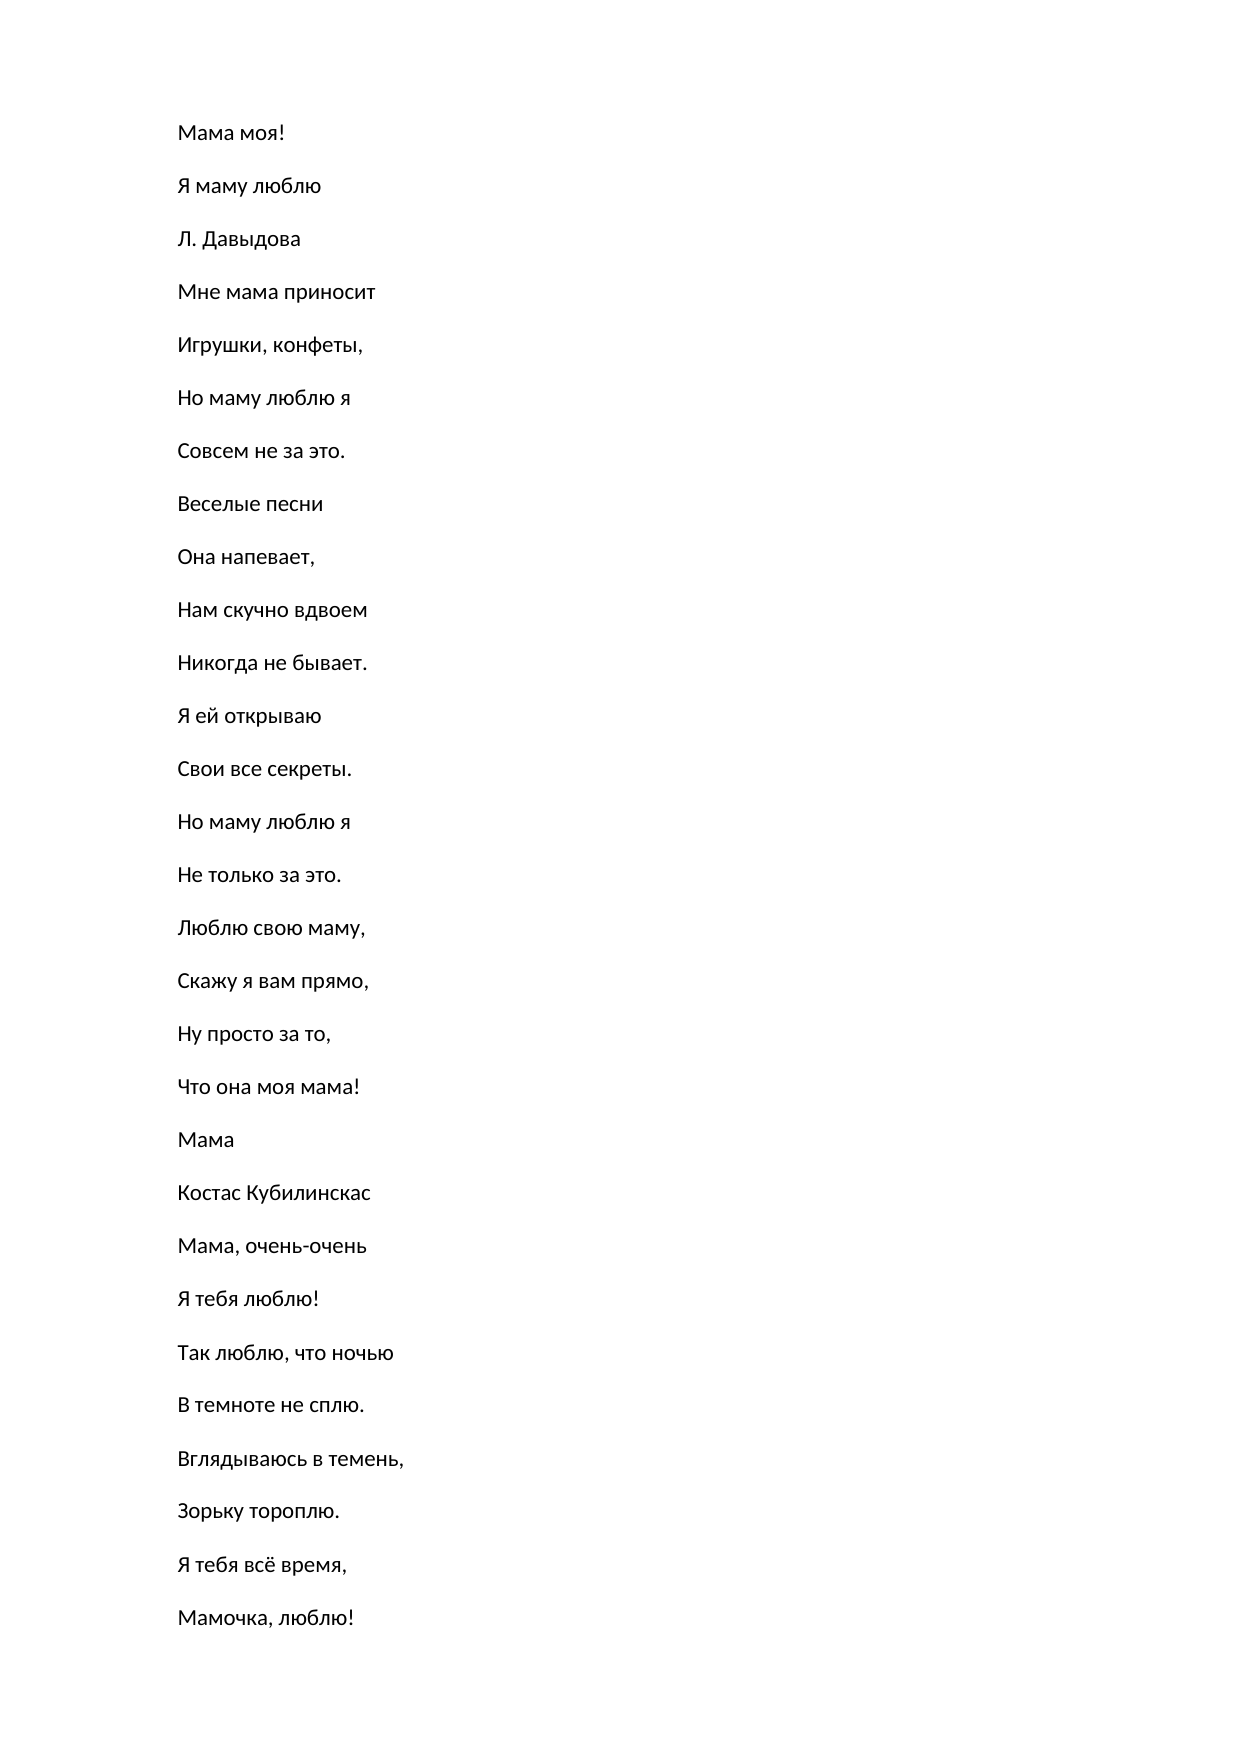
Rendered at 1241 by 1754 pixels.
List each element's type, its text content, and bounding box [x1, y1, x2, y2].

text Скажу я вам прямо, [177, 966, 1152, 994]
text Но маму люблю я [177, 807, 1152, 835]
text Вглядываюсь в темень, [177, 1444, 1152, 1472]
text Совсем не за это. [177, 436, 1152, 464]
text Нам скучно вдвоем [177, 595, 1152, 623]
text Я тебя всё время, [177, 1550, 1152, 1578]
text Ну просто за то, [177, 1019, 1152, 1047]
text Мамочка, люблю! [177, 1603, 1152, 1631]
text Так люблю, что ночью [177, 1338, 1152, 1366]
text Мне мама приносит [177, 277, 1152, 305]
text Не только за это. [177, 860, 1152, 888]
text Но маму люблю я [177, 383, 1152, 411]
text В темноте не сплю. [177, 1391, 1152, 1419]
text Веселые песни [177, 489, 1152, 517]
text Зорьку тороплю. [177, 1497, 1152, 1525]
text Мама, очень-очень [177, 1232, 1152, 1259]
text Она напевает, [177, 542, 1152, 570]
text Я маму люблю [177, 171, 1152, 199]
text Игрушки, конфеты, [177, 330, 1152, 358]
text Л. Давыдова [177, 224, 1152, 252]
text Люблю свою маму, [177, 913, 1152, 941]
text Никогда не бывает. [177, 648, 1152, 676]
text Мама моя! [177, 118, 1152, 146]
text Я ей открываю [177, 701, 1152, 729]
text Костас Кубилинскас [177, 1178, 1152, 1207]
text Свои все секреты. [177, 754, 1152, 782]
text Мама [177, 1126, 1152, 1153]
text Что она моя мама! [177, 1072, 1152, 1101]
text Я тебя люблю! [177, 1284, 1152, 1313]
